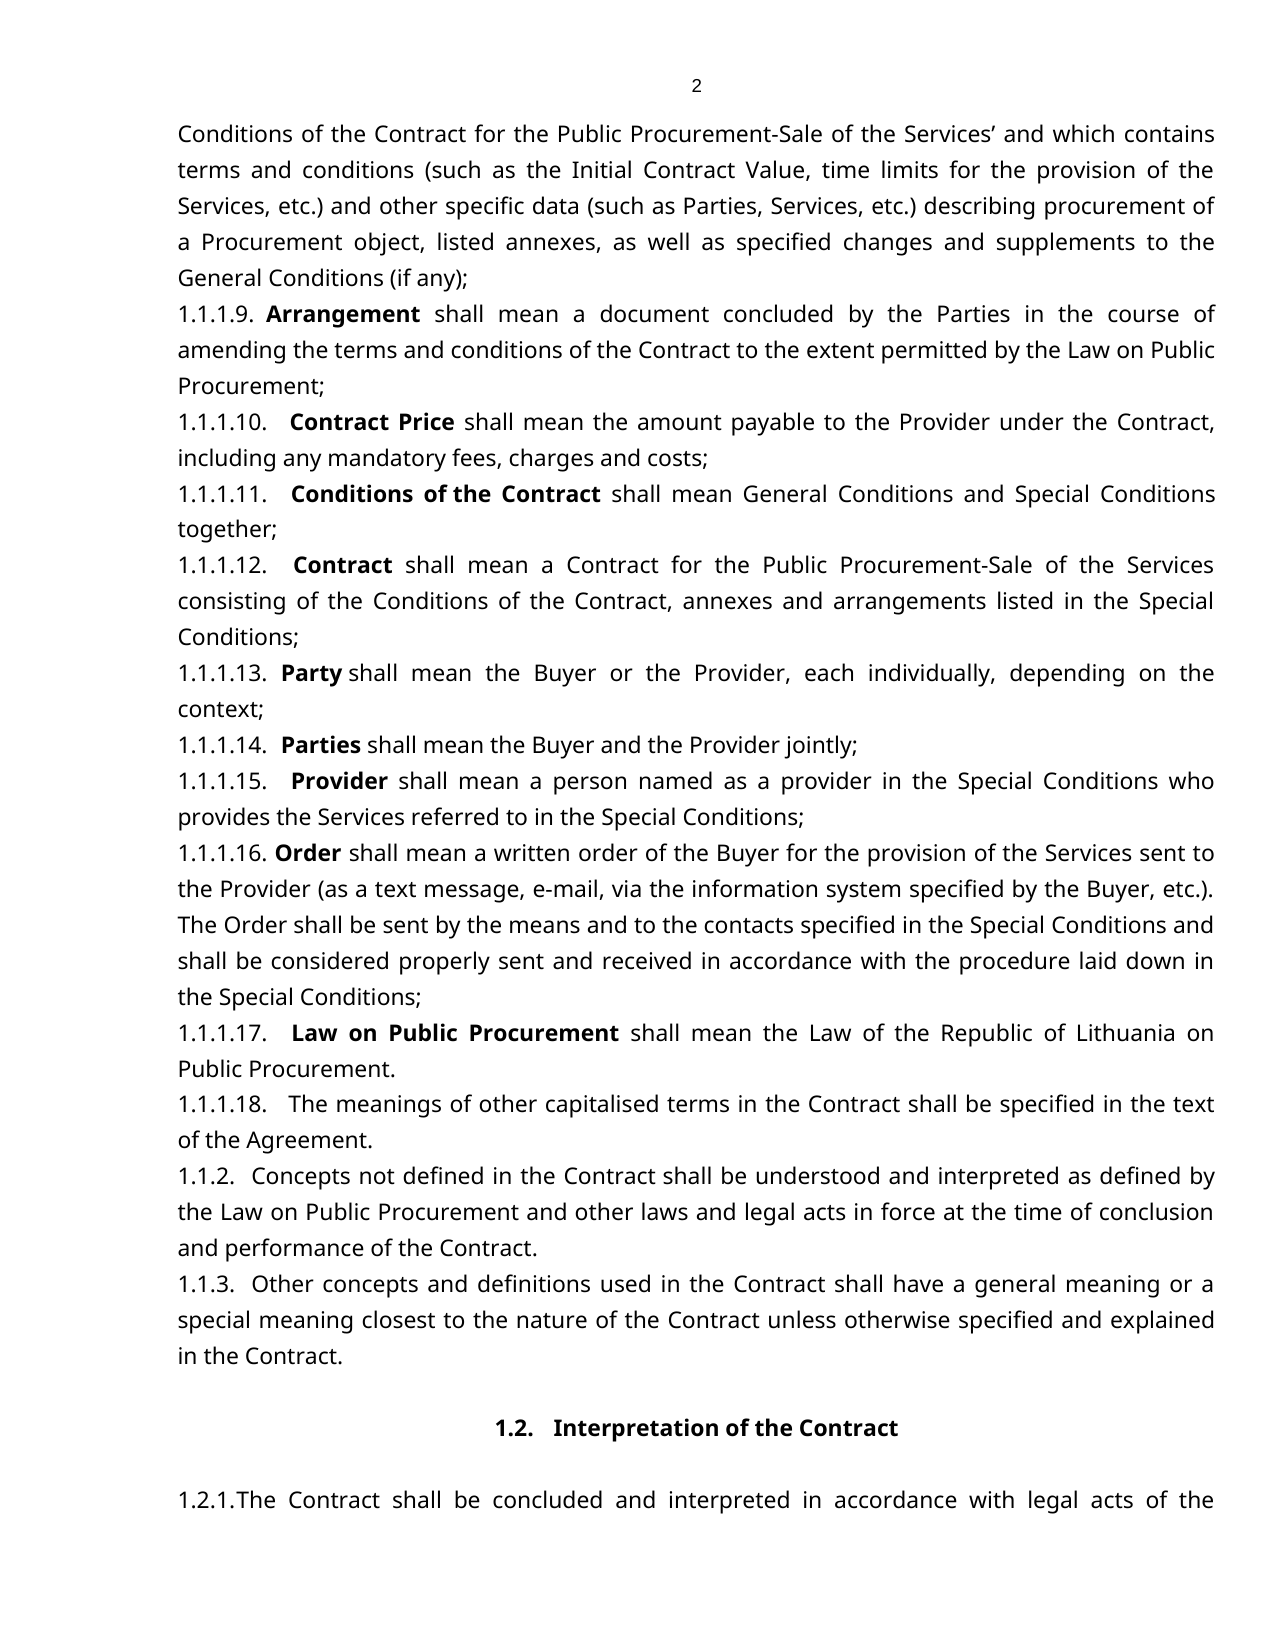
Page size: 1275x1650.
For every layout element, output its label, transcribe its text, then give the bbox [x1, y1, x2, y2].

text 1.1.3. Other concepts and definitions used in the Contract shall have a general meaning or a special meaning closest to the nature of the Contract unless otherwise specified and explained in the Contract. [177, 1268, 1216, 1371]
text 1.1.1.17. Law on Public Procurement shall mean the Law of the Republic of Lithuania on Public Procurement. [177, 1017, 1216, 1084]
text 1.2. Interpretation of the Contract [177, 1412, 1216, 1443]
text 1.1.1.16. Order shall mean a written order of the Buyer for the provision of the Services sent to the Provider (as a text message, e-mail, via the information system specified by the Buyer, etc.). The Order shall be sent by the means and to the contacts specified in the Special Conditions and shall be considered properly sent and received in accordance with the procedure laid down in the Special Conditions; [177, 837, 1216, 1012]
text 1.1.1.15. Provider shall mean a person named as a provider in the Special Conditions who provides the Services referred to in the Special Conditions; [177, 765, 1216, 832]
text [177, 118, 1216, 293]
text 1.1.1.12. Contract shall mean a Contract for the Public Procurement-Sale of the Services consisting of the Conditions of the Contract, annexes and arrangements listed in the Special Conditions; [177, 549, 1216, 652]
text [177, 1484, 1216, 1515]
text 1.1.1.18. The meanings of other capitalised terms in the Contract shall be specified in the text of the Agreement. [177, 1088, 1216, 1156]
text 1.1.1.14. Parties shall mean the Buyer and the Provider jointly; [177, 729, 1216, 760]
text 1.1.1.11. Conditions of the Contract shall mean General Conditions and Special Conditions together; [177, 477, 1216, 545]
text 1.1.1.13. Party shall mean the Buyer or the Provider, each individually, depending on the context; [177, 657, 1216, 724]
text 1.1.2. Concepts not defined in the Contract shall be understood and interpreted as defined by the Law on Public Procurement and other laws and legal acts in force at the time of conclusion and performance of the Contract. [177, 1160, 1216, 1263]
text 1.1.1.9. Arrangement shall mean a document concluded by the Parties in the course of amending the terms and conditions of the Contract to the extent permitted by the Law on Public Procurement; [177, 298, 1216, 401]
text 1.1.1.10. Contract Price shall mean the amount payable to the Provider under the Contract, including any mandatory fees, charges and costs; [177, 406, 1216, 473]
